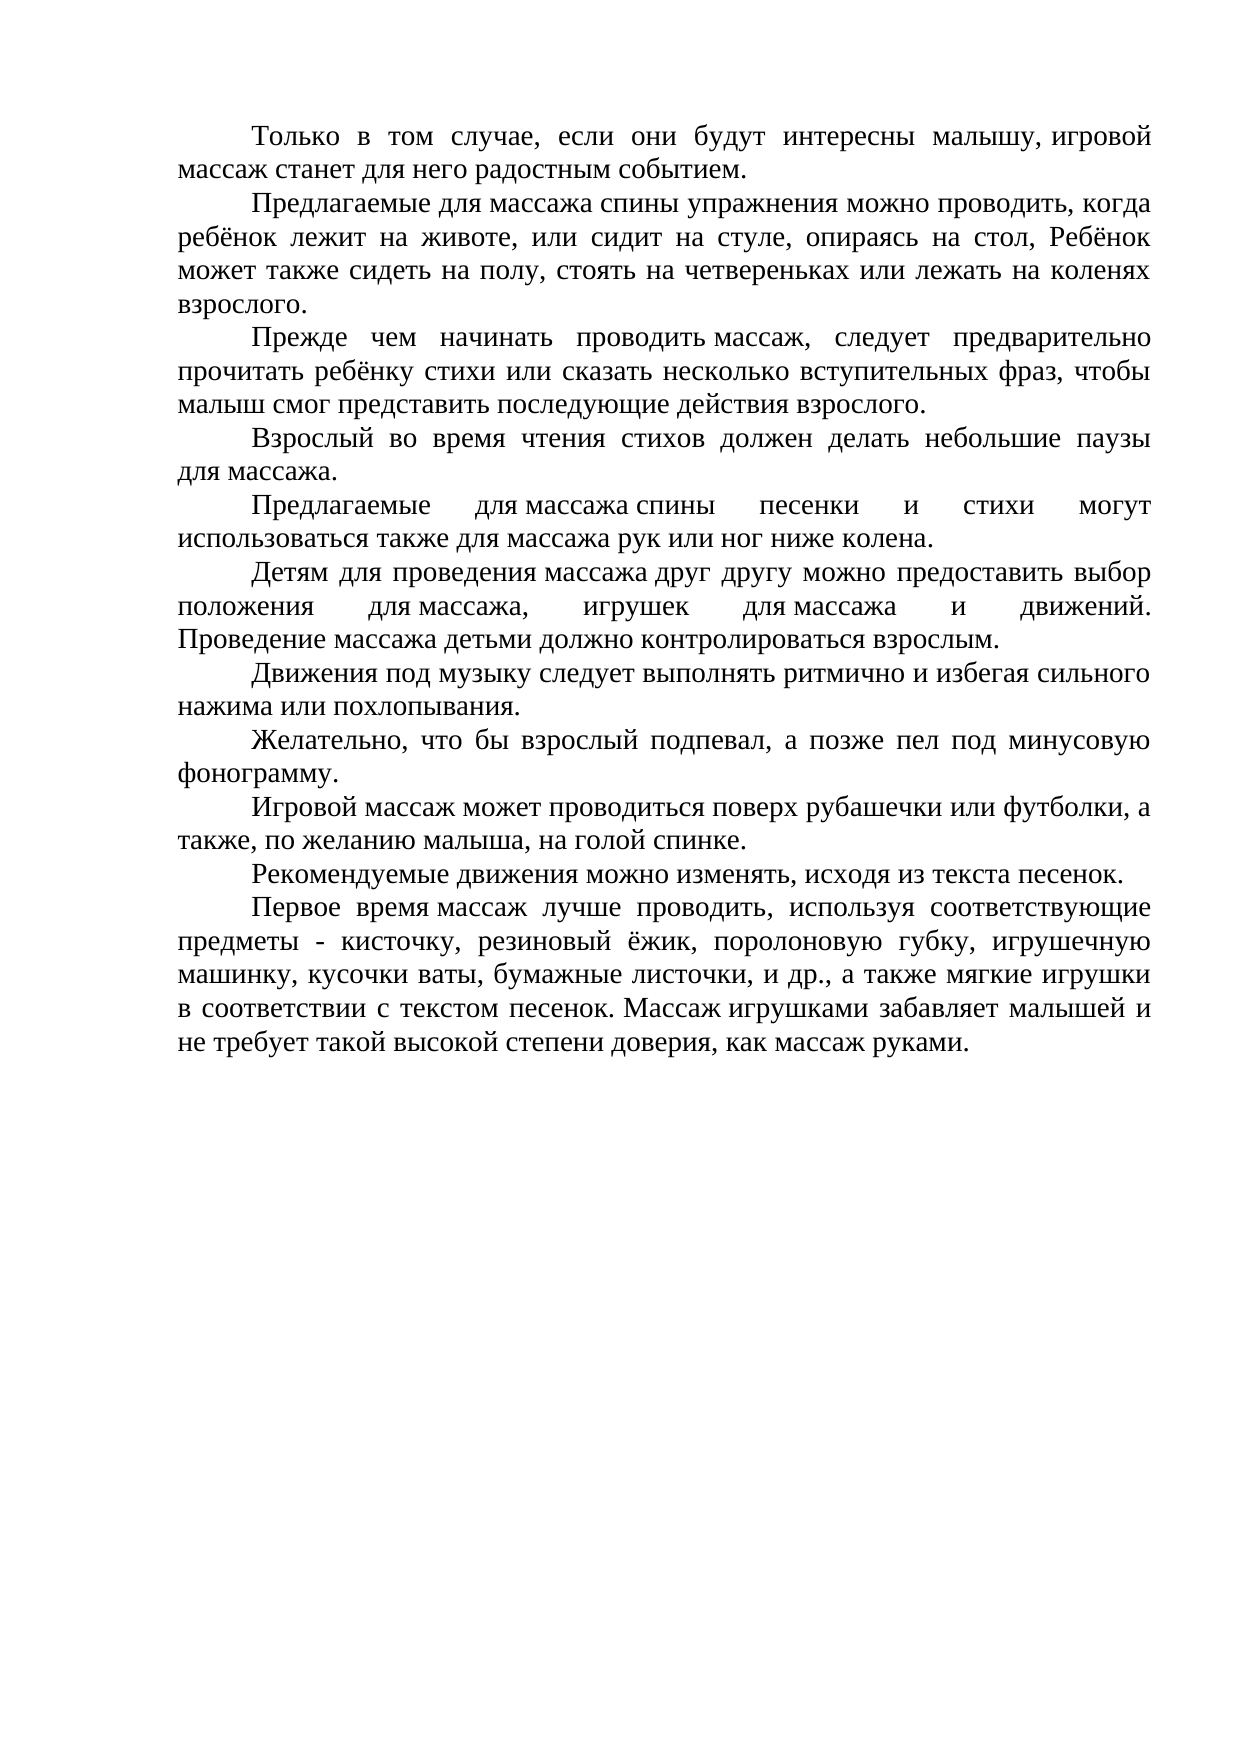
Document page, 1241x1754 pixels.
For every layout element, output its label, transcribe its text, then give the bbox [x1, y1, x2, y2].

text Прежде чем начинать проводить массаж, следует предварительно прочитать ребёнку стихи или сказать несколько вступительных фраз, чтобы малыш смог представить последующие действия взрослого. [177, 319, 1152, 420]
text Детям для проведения массажа друг другу можно предоставить выбор положения для массажа, игрушек для массажа и движений. Проведение массажа детьми должно контролироваться взрослым. [177, 554, 1152, 655]
text Предлагаемые для массажа спины упражнения можно проводить, когда ребёнок лежит на животе, или сидит на стуле, опираясь на стол, Ребёнок может также сидеть на полу, стоять на четвереньках или лежать на коленях взрослого. [177, 185, 1152, 319]
text Рекомендуемые движения можно изменять, исходя из текста песенок. [177, 856, 1152, 889]
text Желательно, что бы взрослый подпевал, а позже пел под минусовую фонограмму. [177, 722, 1152, 789]
text Взрослый во время чтения стихов должен делать небольшие паузы для массажа. [177, 420, 1152, 487]
text Предлагаемые для массажа спины песенки и стихи могут использоваться также для массажа рук или ног ниже колена. [177, 487, 1152, 554]
text Игровой массаж может проводиться поверх рубашечки или футболки, а также, по желанию малыша, на голой спинке. [177, 789, 1152, 856]
text Только в том случае, если они будут интересны малышу, игровой массаж станет для него радостным событием. [177, 118, 1152, 185]
text Движения под музыку следует выполнять ритмично и избегая сильного нажима или похлопывания. [177, 655, 1152, 722]
text Первое время массаж лучше проводить, используя соответствующие предметы - кисточку, резиновый ёжик, поролоновую губку, игрушечную машинку, кусочки ваты, бумажные листочки, и др., а также мягкие игрушки в соответствии с текстом песенок. Массаж игрушками забавляет малышей и не требует такой высокой степени доверия, как массаж руками. [177, 889, 1152, 1057]
